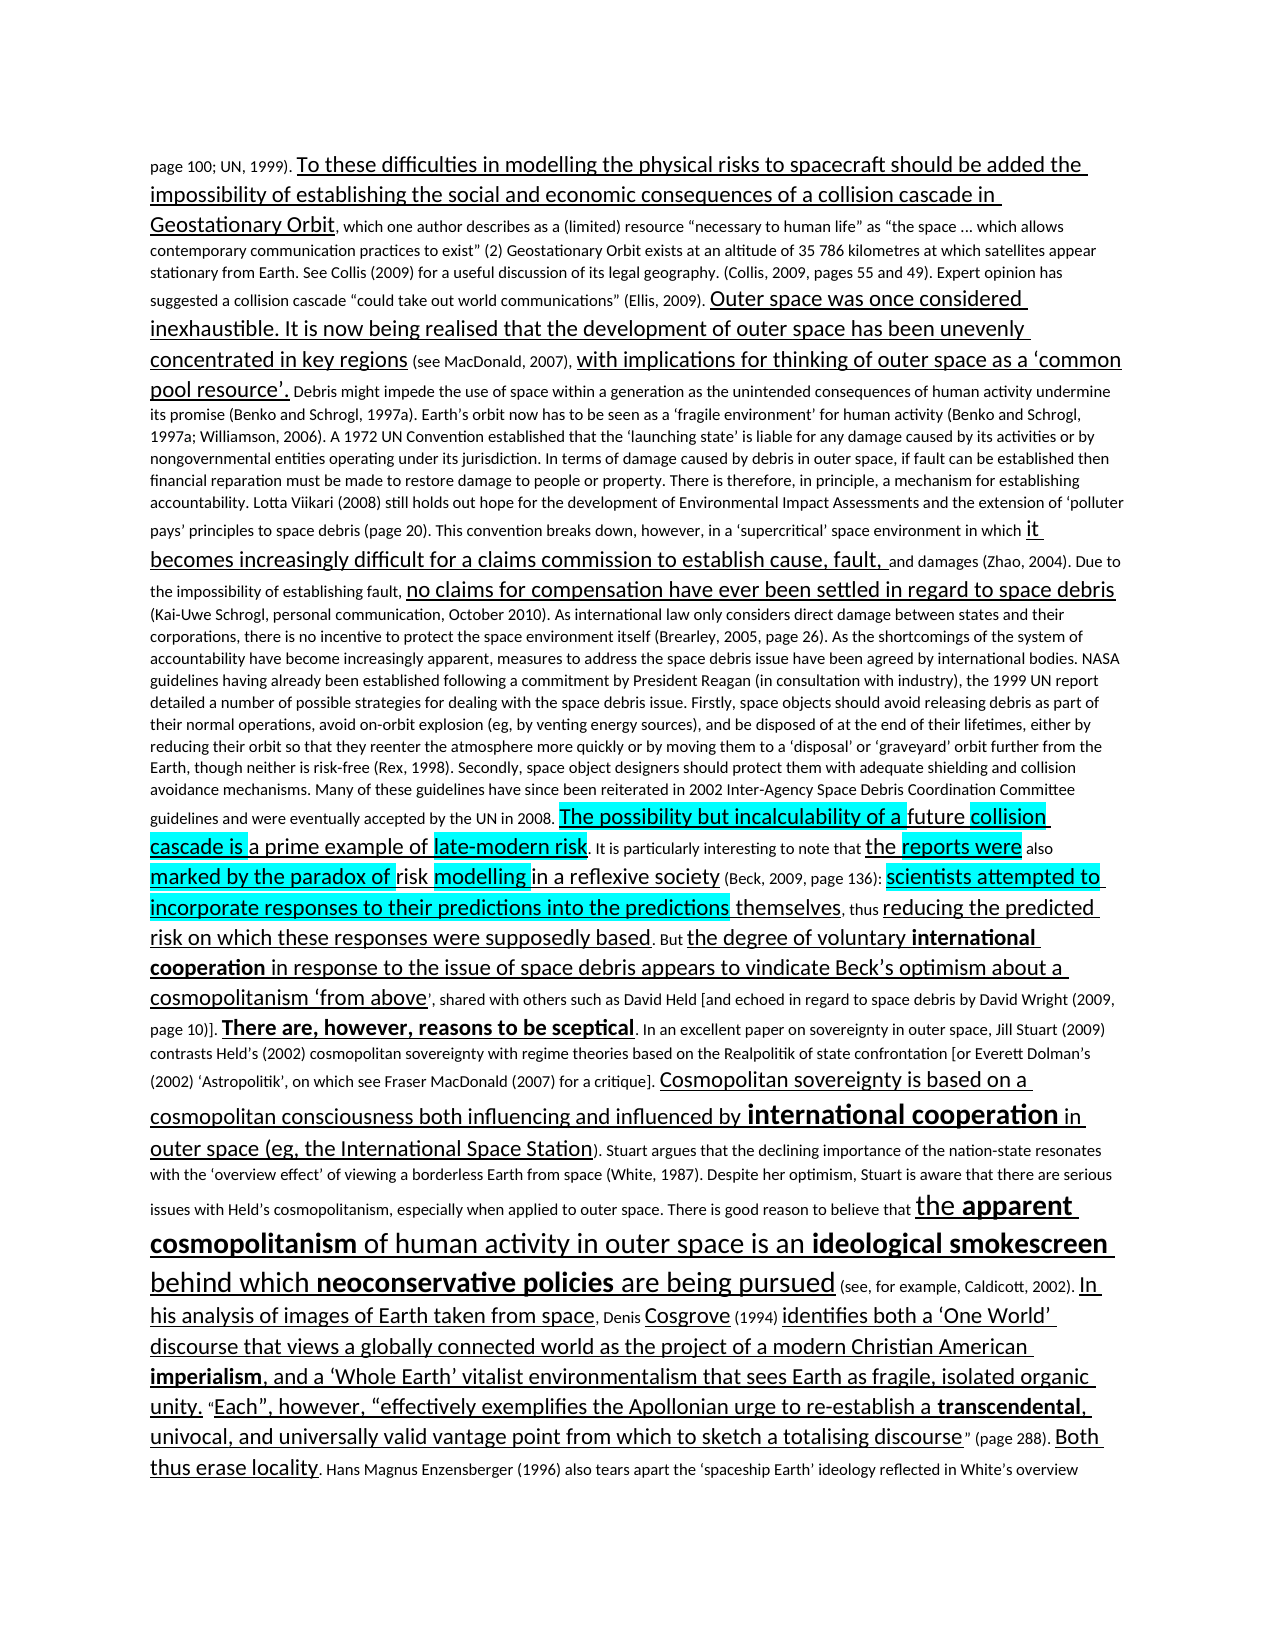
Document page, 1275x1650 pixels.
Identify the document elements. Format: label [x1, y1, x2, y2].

text [150, 150, 1125, 1481]
